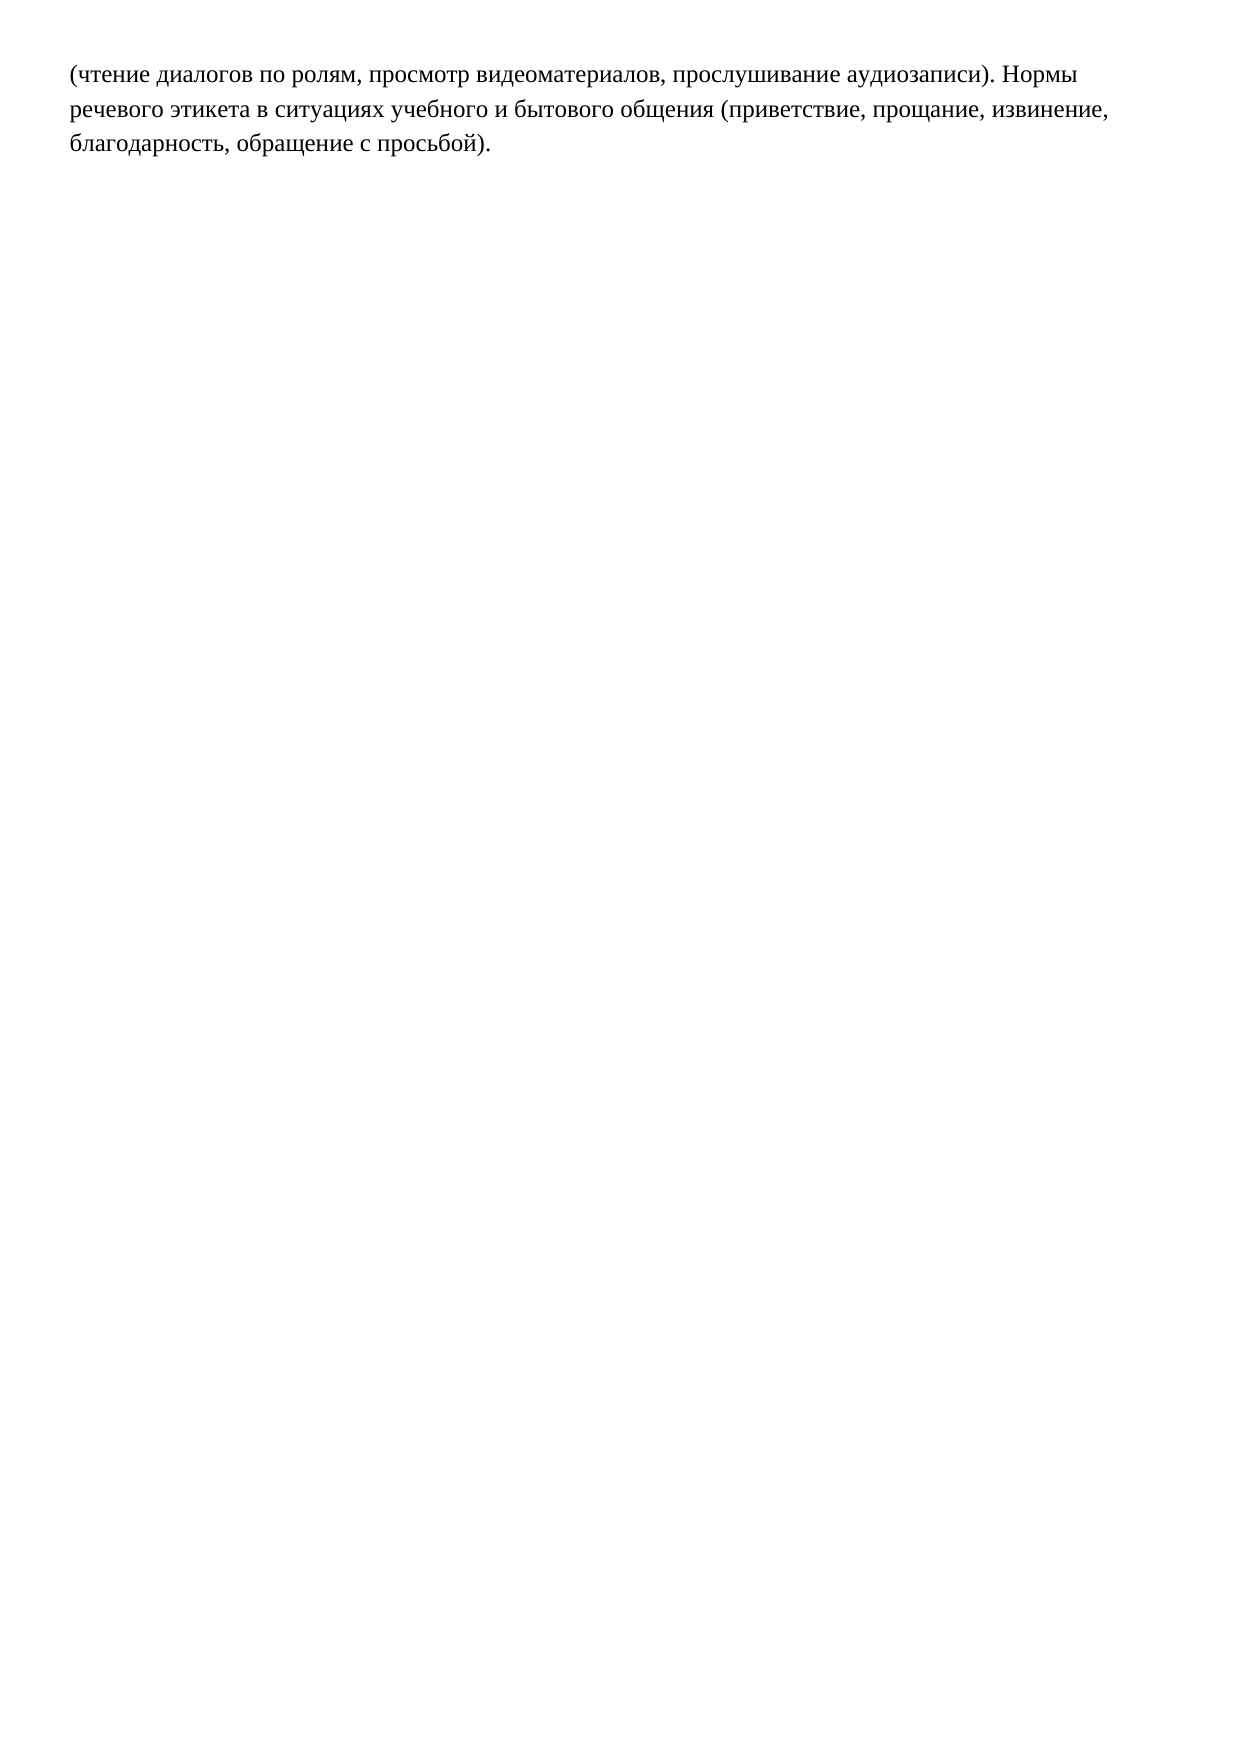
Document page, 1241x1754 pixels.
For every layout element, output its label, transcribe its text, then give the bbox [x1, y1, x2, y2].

text (чтение диалогов по ролям, просмотр видеоматериалов, прослушивание аудиозаписи). Нормы речевого этикета в ситуациях учебного и бытового общения (приветствие, прощание, извинение, благодарность, обращение с просьбой). [69, 59, 1135, 157]
